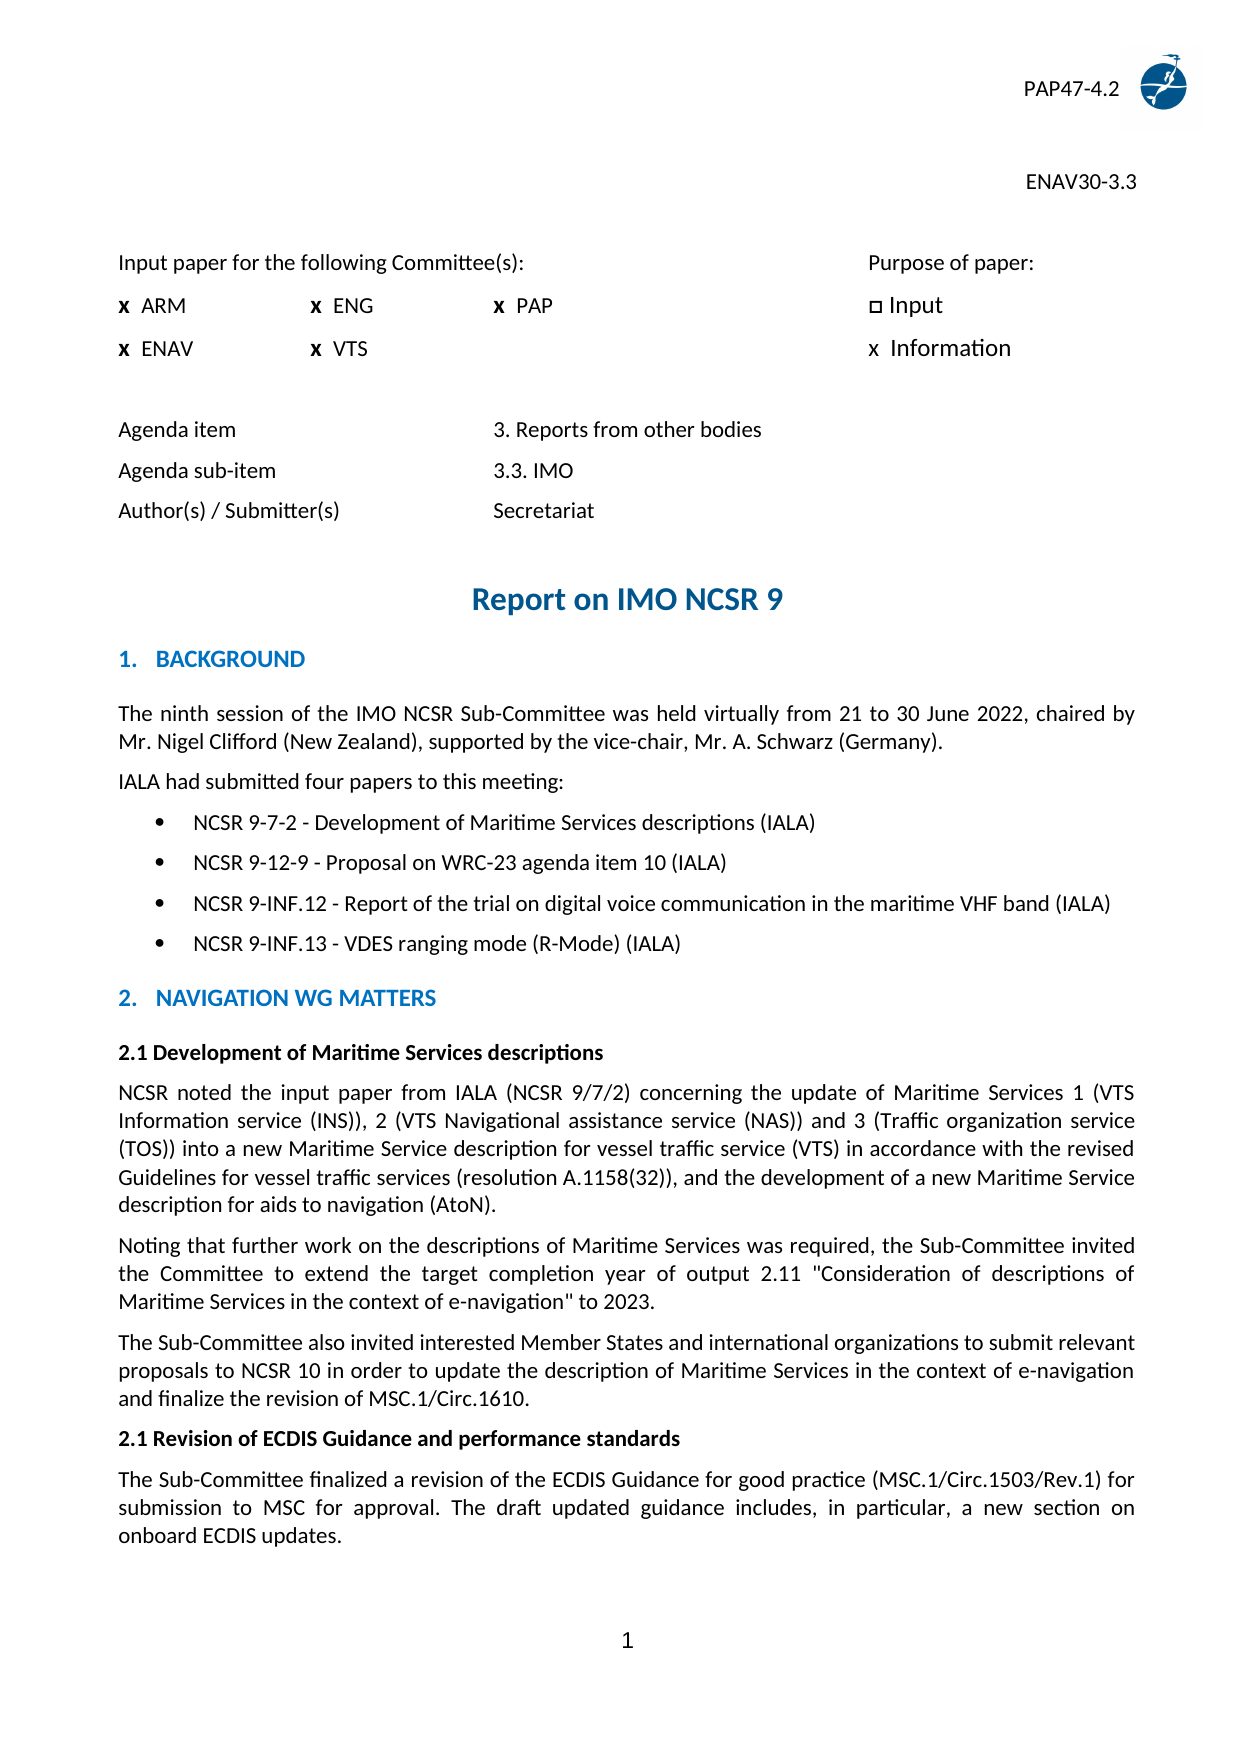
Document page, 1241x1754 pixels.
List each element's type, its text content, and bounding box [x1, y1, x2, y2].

text 2.1 Revision of ECDIS Guidance and performance standards [118, 1424, 1137, 1452]
text ENAV30-3.3 [118, 167, 1137, 195]
text Agenda item 3. Reports from other bodies [118, 416, 1137, 443]
text The Sub-Committee finalized a revision of the ECDIS Guidance for good practice (MSC.1/Circ.1503/Rev.1) for submission to MSC for approval. The draft updated guidance includes, in particular, a new section on onboard ECDIS updates. [118, 1465, 1137, 1549]
picture [1118, 46, 1207, 134]
title Report on IMO NCSR 9 [118, 578, 1137, 618]
text NCSR noted the input paper from IALA (NCSR 9/7/2) concerning the update of Maritime Services 1 (VTS Information service (INS)), 2 (VTS Navigational assistance service (NAS)) and 3 (Traffic organization service (TOS)) into a new Maritime Service description for vessel traffic service (VTS) in accordance with the revised Guidelines for vessel traffic services (resolution A.1158(32)), and the development of a new Maritime Service description for aids to navigation (AtoN). [118, 1078, 1137, 1219]
text Input paper for the following Committee(s): Purpose of paper: [118, 248, 1137, 276]
text IALA had submitted four papers to this meeting: [118, 767, 1137, 795]
text 2.1 Development of Maritime Services descriptions [118, 1038, 1137, 1066]
list NCSR 9-12-9 - Proposal on WRC-23 agenda item 10 (IALA) [156, 848, 1137, 876]
text x ARM x ENG x PAP □ Input [118, 289, 1137, 319]
list NCSR 9-INF.13 - VDES ranging mode (R-Mode) (IALA) [156, 929, 1137, 957]
subtitle Navigation WG matters [118, 982, 1137, 1013]
text Noting that further work on the descriptions of Maritime Services was required, the Sub-Committee invited the Committee to extend the target completion year of output 2.11 "Consideration of descriptions of Maritime Services in the context of e-navigation" to 2023. [118, 1231, 1137, 1315]
text Agenda sub-item 3.3. IMO [118, 456, 1137, 484]
list NCSR 9-INF.12 - Report of the trial on digital voice communication in the maritime VHF band (IALA) [156, 889, 1137, 917]
text The Sub-Committee also invited interested Member States and international organizations to submit relevant proposals to NCSR 10 in order to update the description of Maritime Services in the context of e-navigation and finalize the revision of MSC.1/Circ.1610. [118, 1328, 1137, 1412]
list NCSR 9-7-2 - Development of Maritime Services descriptions (IALA) [156, 808, 1137, 836]
subtitle Background [118, 643, 1137, 674]
text Author(s) / Submitter(s) Secretariat [118, 497, 1137, 524]
text The ninth session of the IMO NCSR Sub-Committee was held virtually from 21 to 30 June 2022, chaired by Mr. Nigel Clifford (New Zealand), supported by the vice-chair, Mr. A. Schwarz (Germany). [118, 699, 1137, 755]
text x ENAV x VTS x Information [118, 332, 1137, 362]
